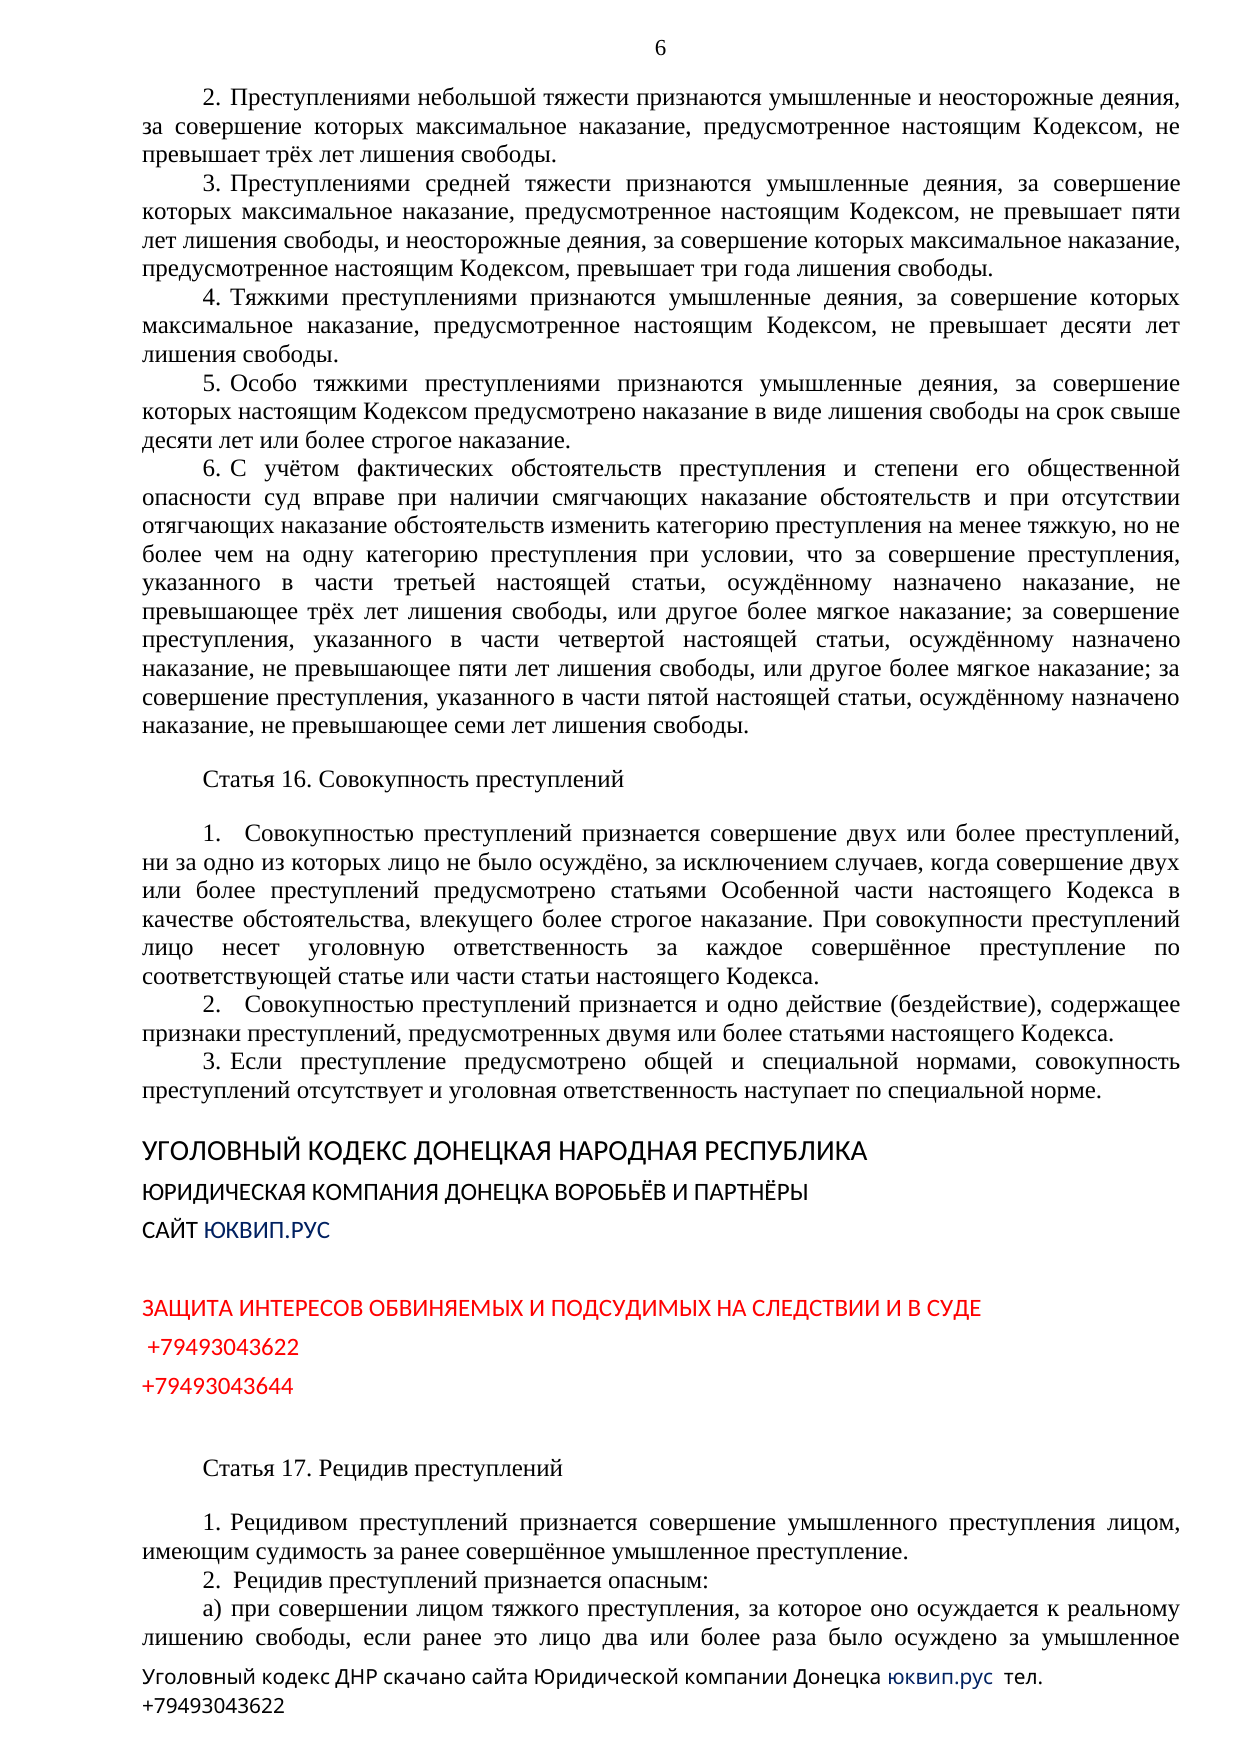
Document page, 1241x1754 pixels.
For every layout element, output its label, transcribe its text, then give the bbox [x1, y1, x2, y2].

text Статья 16. Совокупность преступлений [142, 767, 1181, 792]
list Рецидивом преступлений признается совершение умышленного преступления лицом, имеющим судимость за ранее совершённое умышленное преступление. [142, 1507, 1181, 1565]
text Уголовный кодекс Донецкая народная республика [142, 1132, 1181, 1167]
text +79493043622 [142, 1331, 1181, 1362]
list Рецидив преступлений признается опасным: [142, 1565, 1181, 1594]
text Юридическая компания Донецка ВОРОбьёв и партнёры [142, 1176, 1181, 1206]
list Если преступление предусмотрено общей и специальной нормами, совокупность преступлений отсутствует и уголовная ответственность наступает по специальной норме. [142, 1047, 1181, 1104]
list Особо тяжкими преступлениями признаются умышленные деяния, за совершение которых настоящим Кодексом предусмотрено наказание в виде лишения свободы на срок свыше десяти лет или более строгое наказание. [142, 368, 1181, 454]
text Защита интересов обвиняемых и подсудимых на сЛедстВии и в суде [142, 1292, 1181, 1323]
list С учётом фактических обстоятельств преступления и степени его общественной опасности суд вправе при наличии смягчающих наказание обстоятельств и при отсутствии отягчающих наказание обстоятельств изменить категорию преступления на менее тяжкую, но не более чем на одну категорию преступления при условии, что за совершение преступления, указанного в части третьей настоящей статьи, осуждённому назначено наказание, не превышающее трёх лет лишения свободы, или другое более мягкое наказание; за совершение преступления, указанного в части четвертой настоящей статьи, осуждённому назначено наказание, не превышающее пяти лет лишения свободы, или другое более мягкое наказание; за совершение преступления, указанного в части пятой настоящей статьи, осуждённому назначено наказание, не превышающее семи лет лишения свободы. [142, 454, 1181, 739]
text Статья 17. Рецидив преступлений [142, 1456, 1181, 1481]
list Совокупностью преступлений признается и одно действие (бездействие), содержащее признаки преступлений, предусмотренных двумя или более статьями настоящего Кодекса. [142, 990, 1181, 1047]
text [142, 1594, 1181, 1651]
list Тяжкими преступлениями признаются умышленные деяния, за совершение которых максимальное наказание, предусмотренное настоящим Кодексом, не превышает десяти лет лишения свободы. [142, 282, 1181, 368]
list Преступлениями средней тяжести признаются умышленные деяния, за совершение которых максимальное наказание, предусмотренное настоящим Кодексом, не превышает пяти лет лишения свободы, и неосторожные деяния, за совершение которых максимальное наказание, предусмотренное настоящим Кодексом, превышает три года лишения свободы. [142, 168, 1181, 282]
list Совокупностью преступлений признается совершение двух или более преступлений, ни за одно из которых лицо не было осуждёно, за исключением случаев, когда совершение двух или более преступлений предусмотрено статьями Особенной части настоящего Кодекса в качестве обстоятельства, влекущего более строгое наказание. При совокупности преступлений лицо несет уголовную ответственность за каждое совершённое преступление по соответствующей статье или части статьи настоящего Кодекса. [142, 819, 1181, 990]
text сайт ЮКВИП.рУС [142, 1215, 1181, 1245]
text +79493043644 [142, 1370, 1181, 1401]
list Преступлениями небольшой тяжести признаются умышленные и неосторожные деяния, за совершение которых максимальное наказание, предусмотренное настоящим Кодексом, не превышает трёх лет лишения свободы. [142, 83, 1181, 168]
